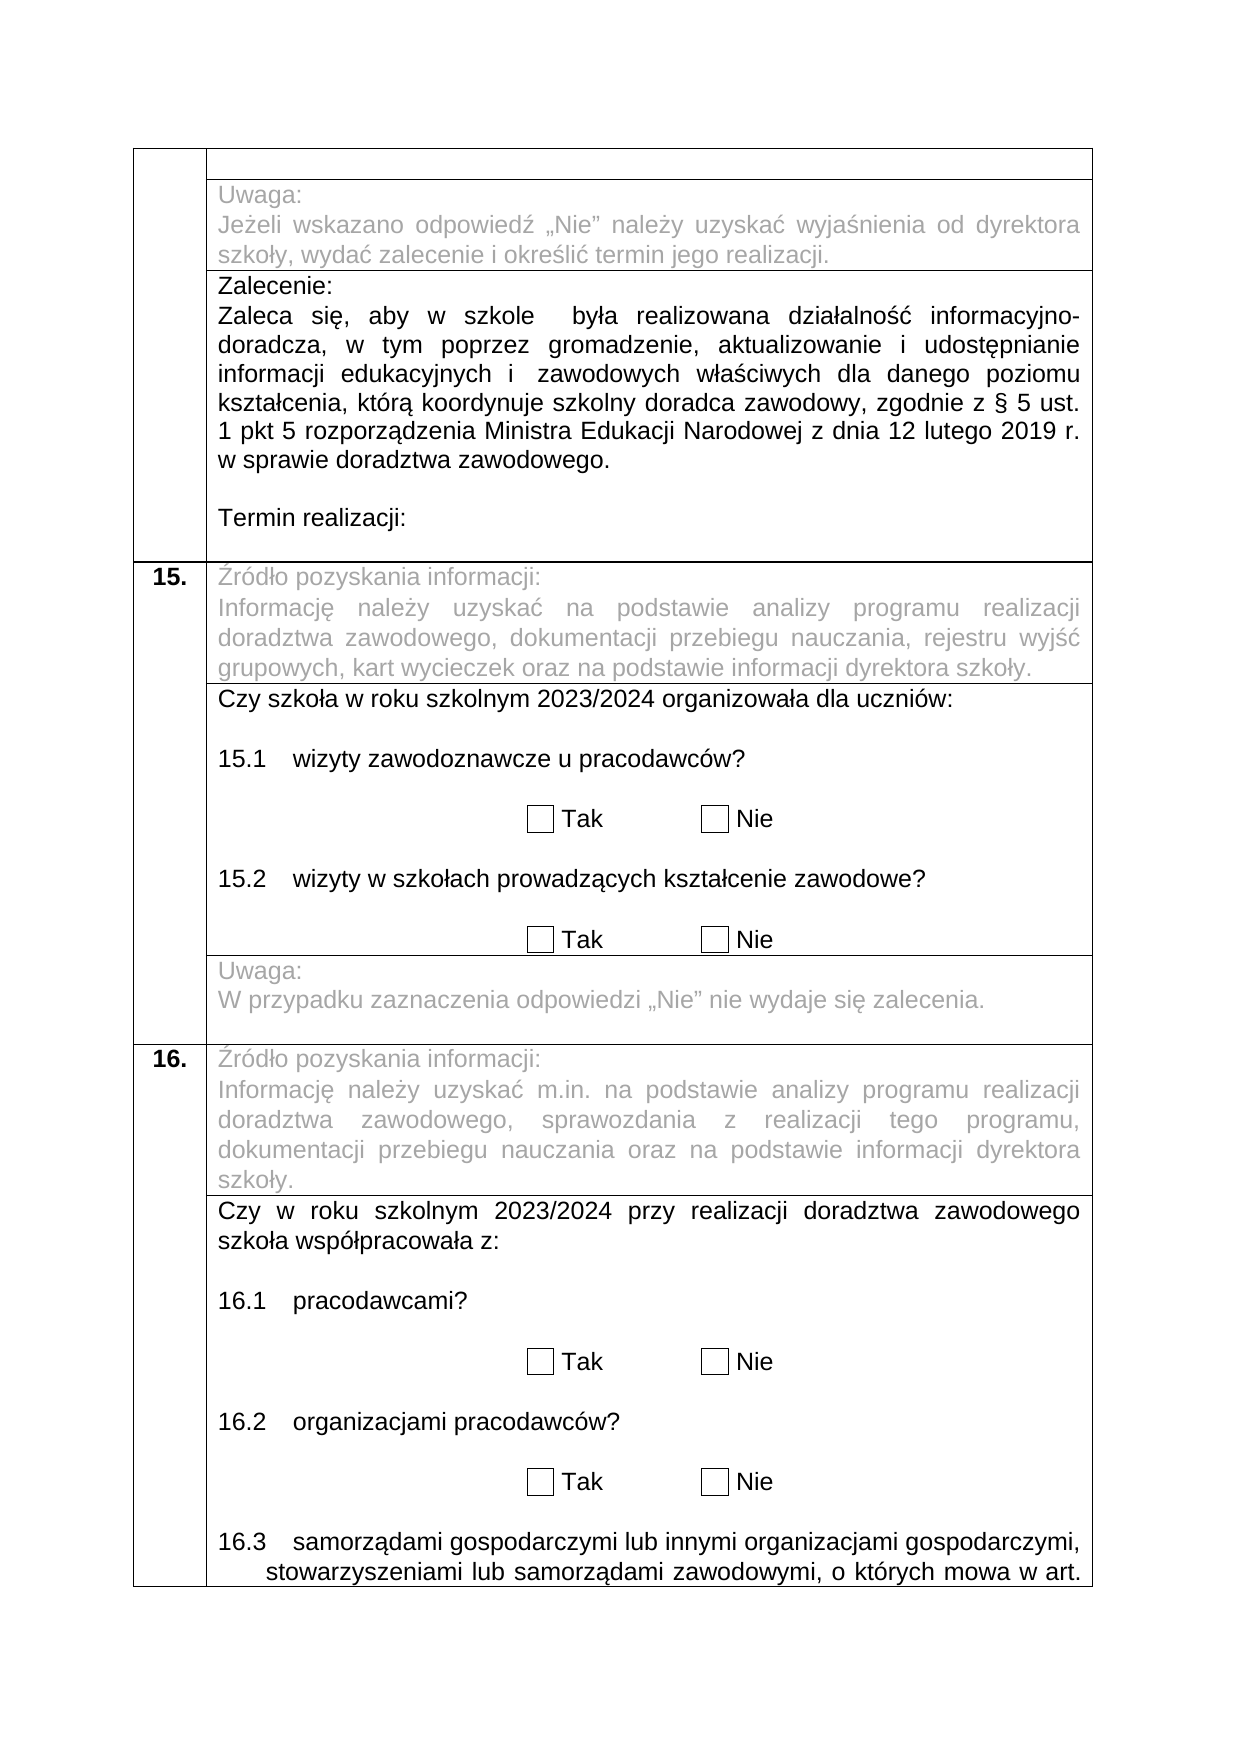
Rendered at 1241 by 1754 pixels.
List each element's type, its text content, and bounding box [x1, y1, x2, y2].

table_cell 15. [134, 563, 206, 1043]
table_cell Źródło pozyskania informacji: Informację należy uzyskać na podstawie analizy programu realizacji doradztwa zawodowego, dokumentacji przebiegu nauczania, rejestru wyjść grupowych, kart wycieczek oraz na podstawie informacji dyrektora szkoły. [207, 563, 1092, 683]
table_cell 16. [134, 1045, 206, 1586]
table_cell Uwaga: W przypadku zaznaczenia odpowiedzi „Nie” nie wydaje się zalecenia. [207, 956, 1092, 1043]
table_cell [207, 1196, 1092, 1586]
table_cell Uwaga: Jeżeli wskazano odpowiedź „Nie” należy uzyskać wyjaśnienia od dyrektora szkoły, wydać zalecenie i określić termin jego realizacji. [207, 180, 1092, 270]
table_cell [207, 149, 1092, 179]
table_cell Czy szkoła w roku szkolnym 2023/2024 organizowała dla uczniów: wizyty zawodoznawcze u pracodawców? Tak Nie wizyty w szkołach prowadzących kształcenie zawodowe? Tak Nie [207, 684, 1092, 955]
table_cell Zalecenie: Zaleca się, aby w szkole była realizowana działalność informacyjno-doradcza, w tym poprzez gromadzenie, aktualizowanie i udostępnianie informacji edukacyjnych i zawodowych właściwych dla danego poziomu kształcenia, którą koordynuje szkolny doradca zawodowy, zgodnie z § 5 ust. 1 pkt 5 rozporządzenia Ministra Edukacji Narodowej z dnia 12 lutego 2019 r. w sprawie doradztwa zawodowego. Termin realizacji: [207, 271, 1092, 561]
table_cell Źródło pozyskania informacji: Informację należy uzyskać m.in. na podstawie analizy programu realizacji doradztwa zawodowego, sprawozdania z realizacji tego programu, dokumentacji przebiegu nauczania oraz na podstawie informacji dyrektora szkoły. [207, 1045, 1092, 1195]
